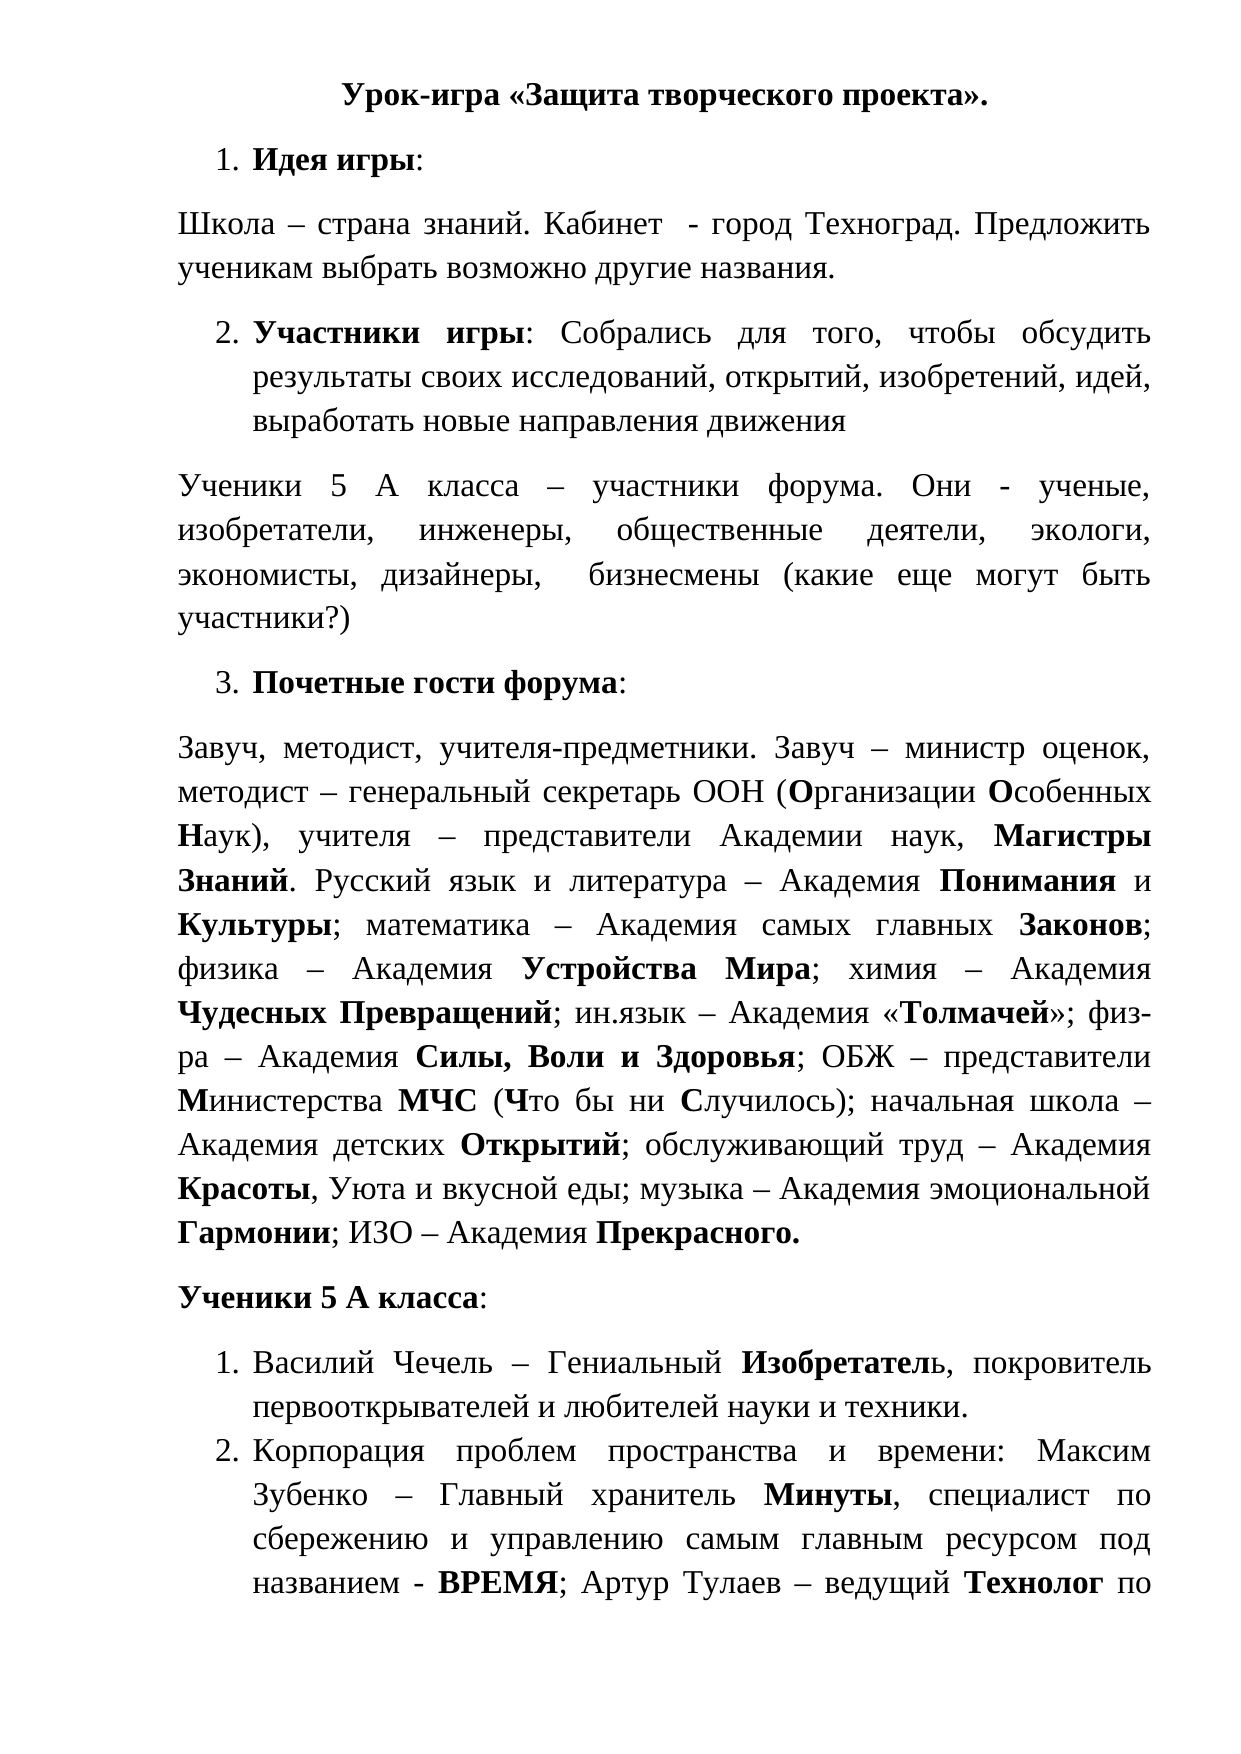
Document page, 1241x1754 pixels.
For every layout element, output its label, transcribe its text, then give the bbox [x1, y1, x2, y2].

text Завуч, методист, учителя-предметники. Завуч – министр оценок, методист – генеральный секретарь ООН (Организации Особенных Наук), учителя – представители Академии наук, Магистры Знаний. Русский язык и литература – Академия Понимания и Культуры; математика – Академия самых главных Законов; физика – Академия Устройства Мира; химия – Академия Чудесных Превращений; ин.язык – Академия «Толмачей»; физ-ра – Академия Силы, Воли и Здоровья; ОБЖ – представители Министерства МЧС (Что бы ни Случилось); начальная школа – Академия детских Открытий; обслуживающий труд – Академия Красоты, Уюта и вкусной еды; музыка – Академия эмоциональной Гармонии; ИЗО – Академия Прекрасного. [177, 728, 1152, 1251]
text Ученики 5 А класса – участники форума. Они - ученые, изобретатели, инженеры, общественные деятели, экологи, экономисты, дизайнеры, бизнесмены (какие еще могут быть участники?) [177, 466, 1152, 636]
text Школа – страна знаний. Кабинет - город Техноград. Предложить ученикам выбрать возможно другие названия. [177, 204, 1152, 286]
list Участники игры: Собрались для того, чтобы обсудить результаты своих исследований, открытий, изобретений, идей, выработать новые направления движения [215, 313, 1152, 439]
list Идея игры: [215, 139, 1152, 177]
text Ученики 5 А класса: [177, 1277, 1152, 1316]
text Урок-игра «Защита творческого проекта». [177, 74, 1152, 112]
list Василий Чечель – Гениальный Изобретатель, покровитель первооткрывателей и любителей науки и техники. [215, 1342, 1152, 1424]
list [215, 1430, 1152, 1601]
list Почетные гости форума: [215, 663, 1152, 701]
